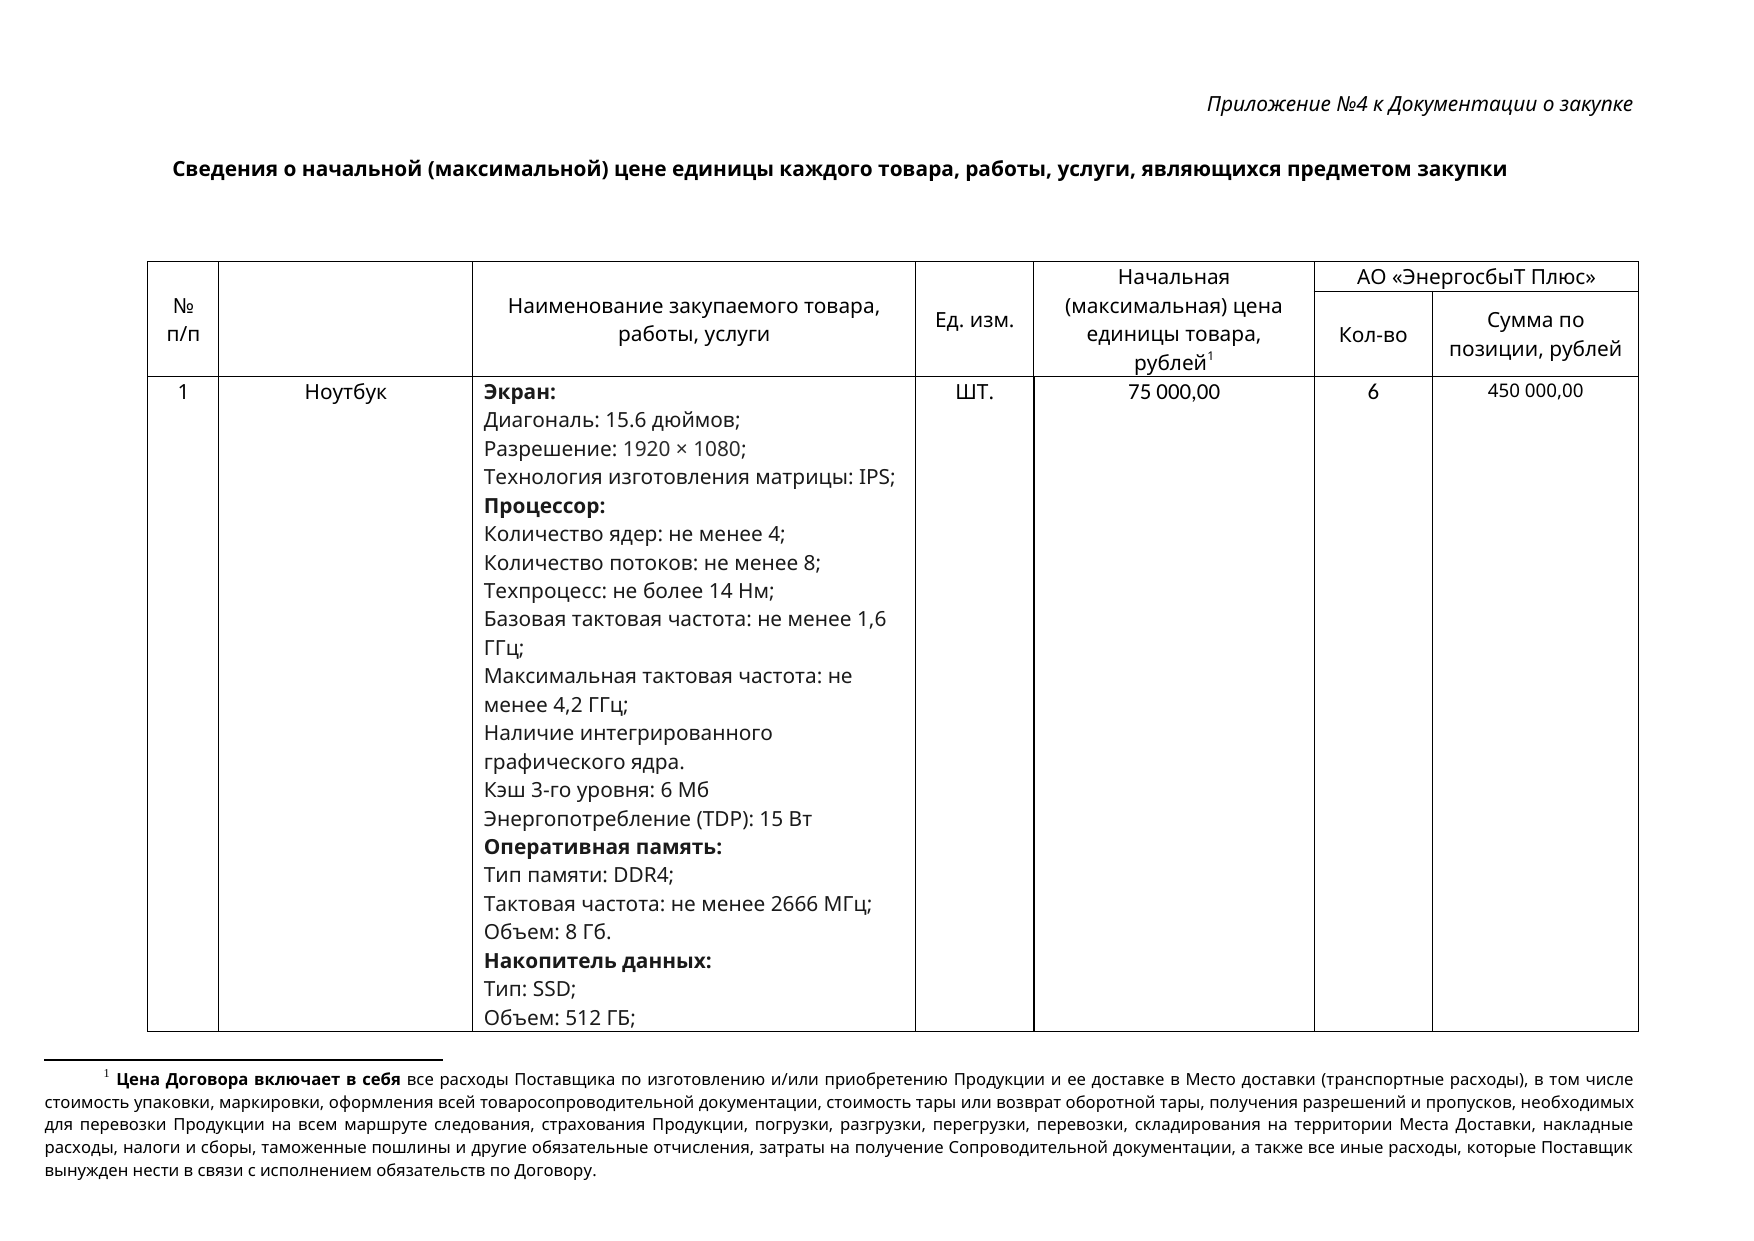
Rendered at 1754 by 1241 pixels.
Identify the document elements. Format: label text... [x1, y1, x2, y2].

text Сведения о начальной (максимальной) цене единицы каждого товара, работы, услуги, являющихся предметом закупки [44, 154, 1636, 182]
table_header Ед. изм. [916, 262, 1033, 376]
table_header [219, 262, 472, 376]
table_cell 450 000,00 [1433, 377, 1638, 1031]
table_cell Сумма по позиции, рублей [1433, 292, 1638, 376]
table_header Наименование закупаемого товара, работы, услуги [473, 262, 915, 376]
list Приложение №4 к Документации о закупке [119, 89, 1636, 117]
table_header Начальная (максимальная) цена единицы товара, рублей [1034, 262, 1314, 376]
table_header АО «ЭнергосбыТ Плюс» [1315, 262, 1638, 291]
table_cell 75 000,00 [1035, 377, 1314, 1031]
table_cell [473, 377, 915, 1031]
table_cell 6 [1315, 377, 1432, 1031]
table_header № п/п [148, 262, 218, 376]
table_cell 1 [148, 377, 218, 1031]
table_cell Кол-во [1315, 292, 1432, 376]
table_cell ШТ. [916, 377, 1033, 1031]
table_cell Ноутбук [219, 377, 472, 1031]
